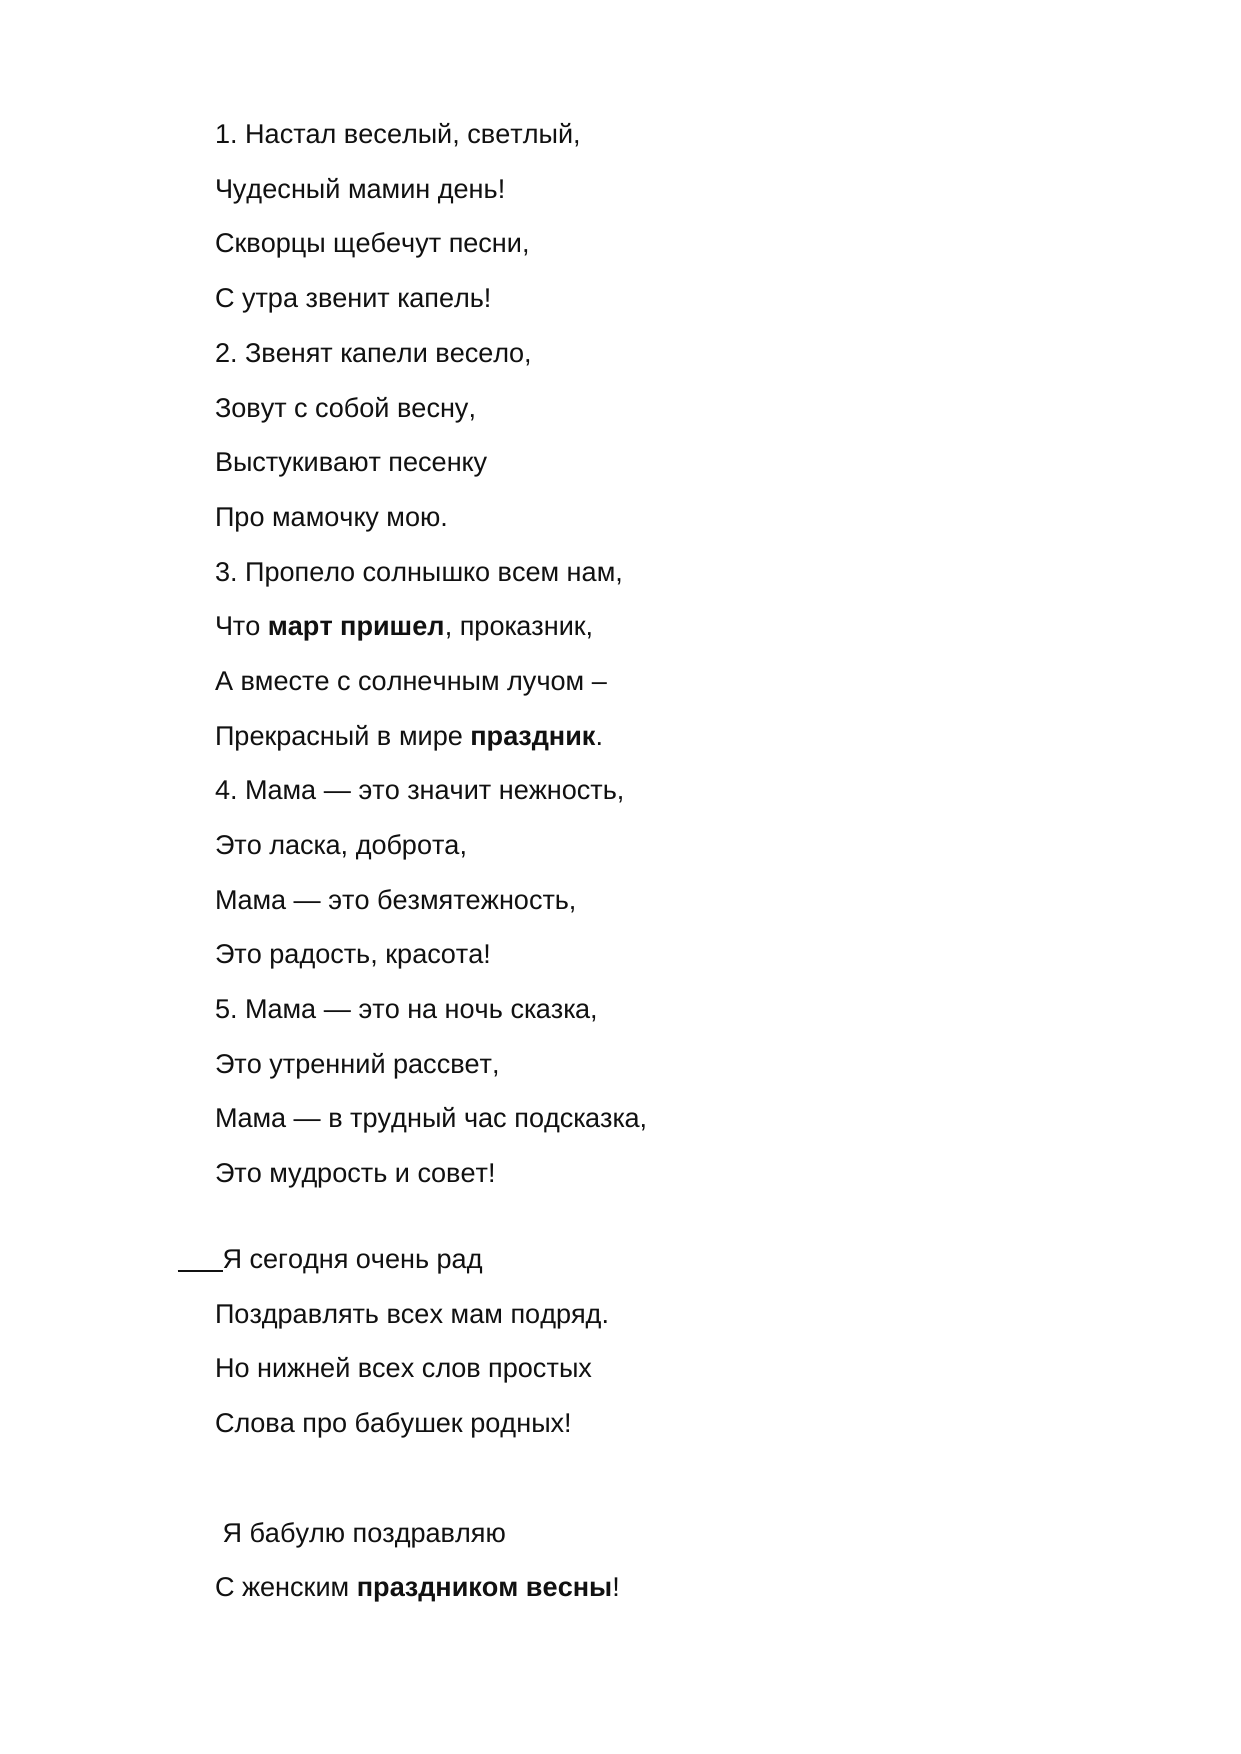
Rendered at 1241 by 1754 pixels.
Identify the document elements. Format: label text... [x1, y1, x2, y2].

text Это ласка, доброта, [177, 829, 1152, 860]
text Про мамочку мою. [177, 501, 1152, 532]
text Выстукивают песенку [177, 446, 1152, 477]
text Поздравлять всех мам подряд. [177, 1298, 1152, 1329]
text Но нижней всех слов простых [177, 1352, 1152, 1384]
text 2. Звенят капели весело, [177, 337, 1152, 368]
text Это мудрость и совет! [177, 1157, 1152, 1188]
text Мама — в трудный час подсказка, [177, 1102, 1152, 1134]
text Слова про бабушек родных! [177, 1407, 1152, 1438]
text Я бабулю поздравляю [177, 1517, 1152, 1548]
text 1. Настал веселый, светлый, [177, 118, 1152, 149]
text 3. Пропело солнышко всем нам, [177, 556, 1152, 587]
text 5. Мама — это на ночь сказка, [177, 993, 1152, 1024]
text Прекрасный в мире праздник. [177, 720, 1152, 751]
text Это радость, красота! [177, 938, 1152, 970]
text Чудесный мамин день! [177, 173, 1152, 204]
text Это утренний рассвет, [177, 1048, 1152, 1079]
text С утра звенит капель! [177, 282, 1152, 313]
text Я сегодня очень рад [177, 1243, 1152, 1274]
text А вместе с солнечным лучом – [177, 665, 1152, 696]
text Скворцы щебечут песни, [177, 227, 1152, 259]
text Зовут с собой весну, [177, 392, 1152, 423]
text 4. Мама — это значит нежность, [177, 774, 1152, 806]
text Мама — это безмятежность, [177, 884, 1152, 915]
text С женским праздником весны! [177, 1571, 1152, 1602]
text Что март пришел, проказник, [177, 610, 1152, 642]
